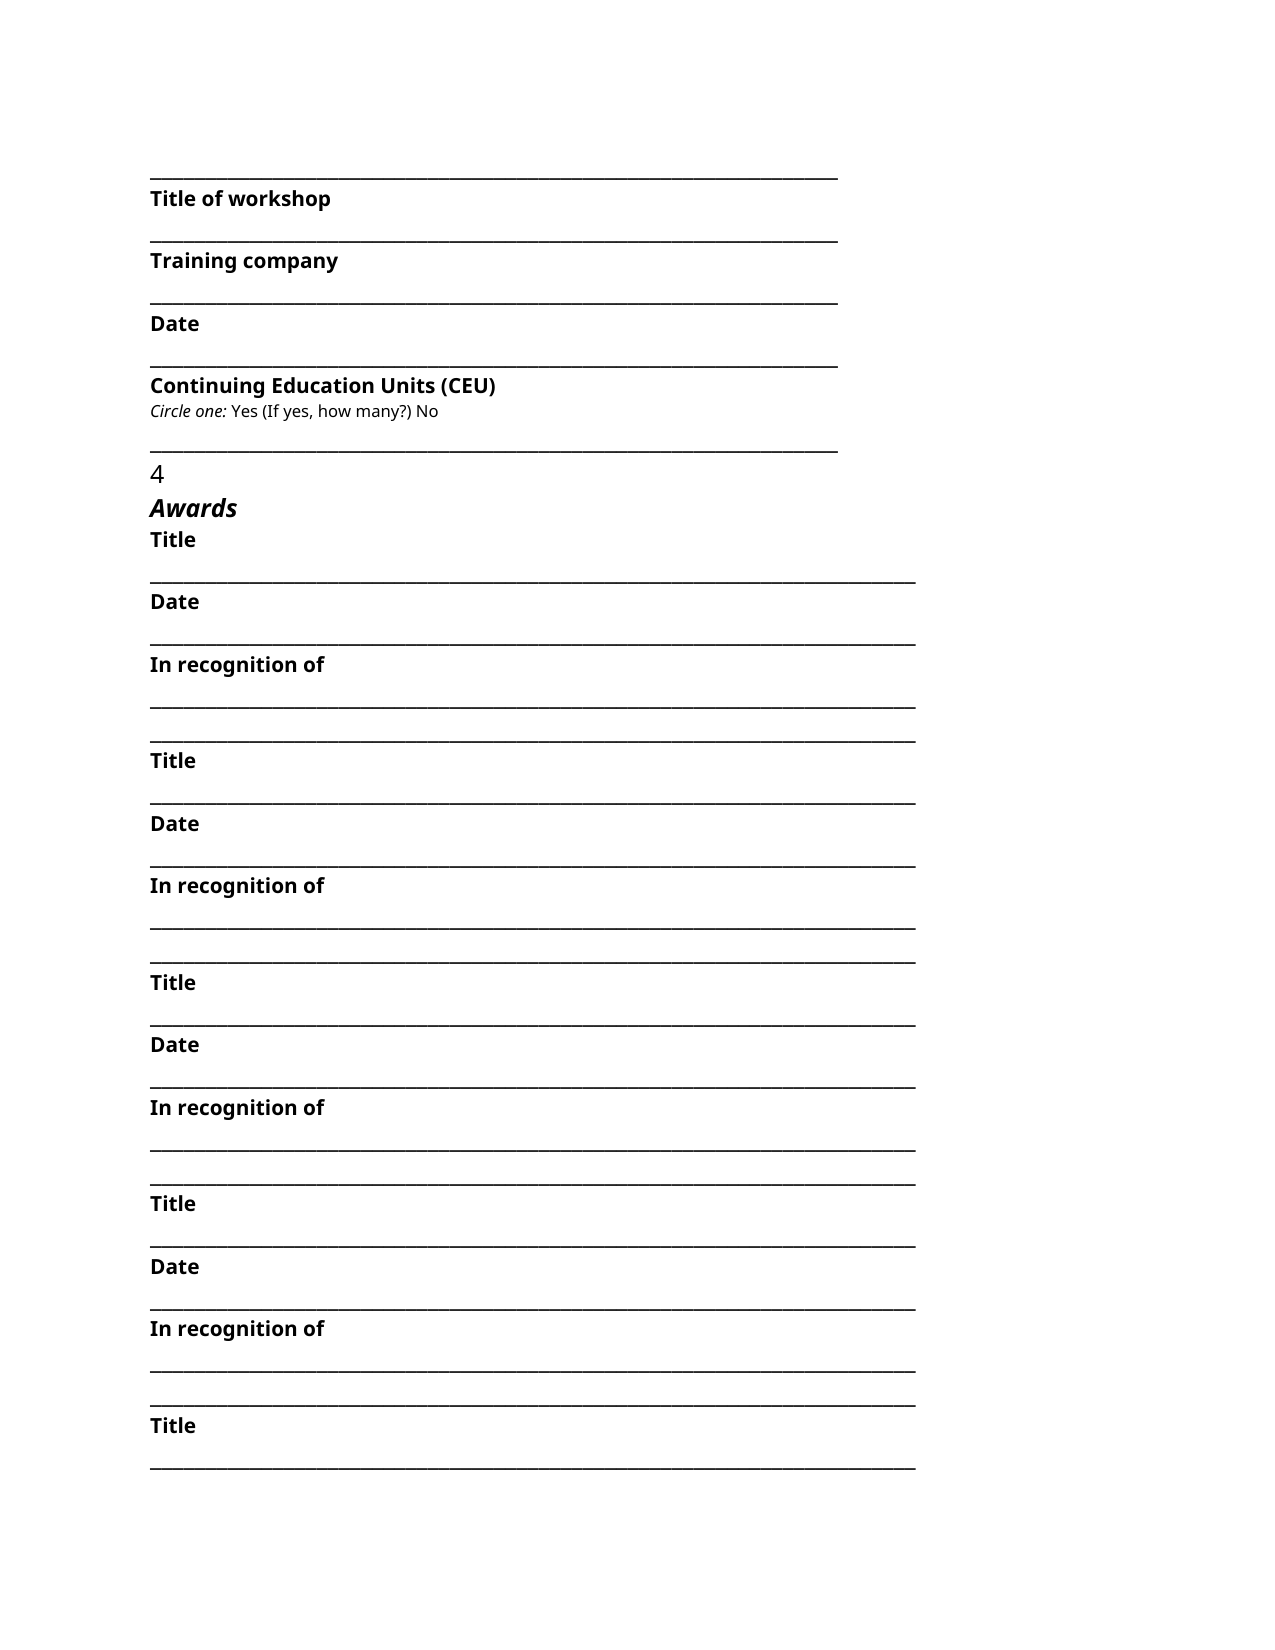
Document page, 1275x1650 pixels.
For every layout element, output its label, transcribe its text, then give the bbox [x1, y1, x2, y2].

text Date [150, 587, 1125, 616]
text Title of workshop [150, 184, 1125, 212]
text _____________________________________________________________________ [150, 712, 1125, 746]
text Circle one: Yes (If yes, how many?) No [150, 400, 1125, 423]
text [150, 1439, 1125, 1474]
text _____________________________________________________________________ [150, 837, 1125, 871]
text Title [150, 525, 1125, 553]
text _____________________________________________________________________ [150, 1121, 1125, 1156]
text _____________________________________________________________________ [150, 1218, 1125, 1252]
text _____________________________________________________________________ [150, 678, 1125, 712]
text ______________________________________________________________ [150, 423, 1125, 457]
text _____________________________________________________________________ [150, 775, 1125, 809]
text Date [150, 1031, 1125, 1059]
text In recognition of [150, 650, 1125, 678]
text _____________________________________________________________________ [150, 996, 1125, 1031]
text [150, 1343, 1125, 1377]
text Training company [150, 247, 1125, 275]
text 4 [150, 457, 1125, 491]
text Date [150, 1252, 1125, 1281]
text _____________________________________________________________________ [150, 1059, 1125, 1093]
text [150, 1377, 1125, 1411]
text In recognition of [150, 1314, 1125, 1343]
text Title [150, 746, 1125, 775]
text _____________________________________________________________________ [150, 900, 1125, 934]
text Date [150, 809, 1125, 837]
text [150, 212, 1125, 247]
text Continuing Education Units (CEU) [150, 372, 1125, 400]
text Title [150, 968, 1125, 996]
text _____________________________________________________________________ [150, 553, 1125, 587]
text Awards [150, 491, 1125, 525]
text In recognition of [150, 871, 1125, 900]
text Title [150, 1411, 1125, 1439]
text In recognition of [150, 1093, 1125, 1121]
text ______________________________________________________________ [150, 275, 1125, 309]
text _____________________________________________________________________ [150, 1156, 1125, 1189]
text _____________________________________________________________________ [150, 934, 1125, 968]
text _____________________________________________________________________ [150, 1281, 1125, 1314]
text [150, 150, 1125, 184]
text _____________________________________________________________________ [150, 616, 1125, 650]
text Title [150, 1189, 1125, 1218]
text Date [150, 309, 1125, 337]
text ______________________________________________________________ [150, 337, 1125, 372]
